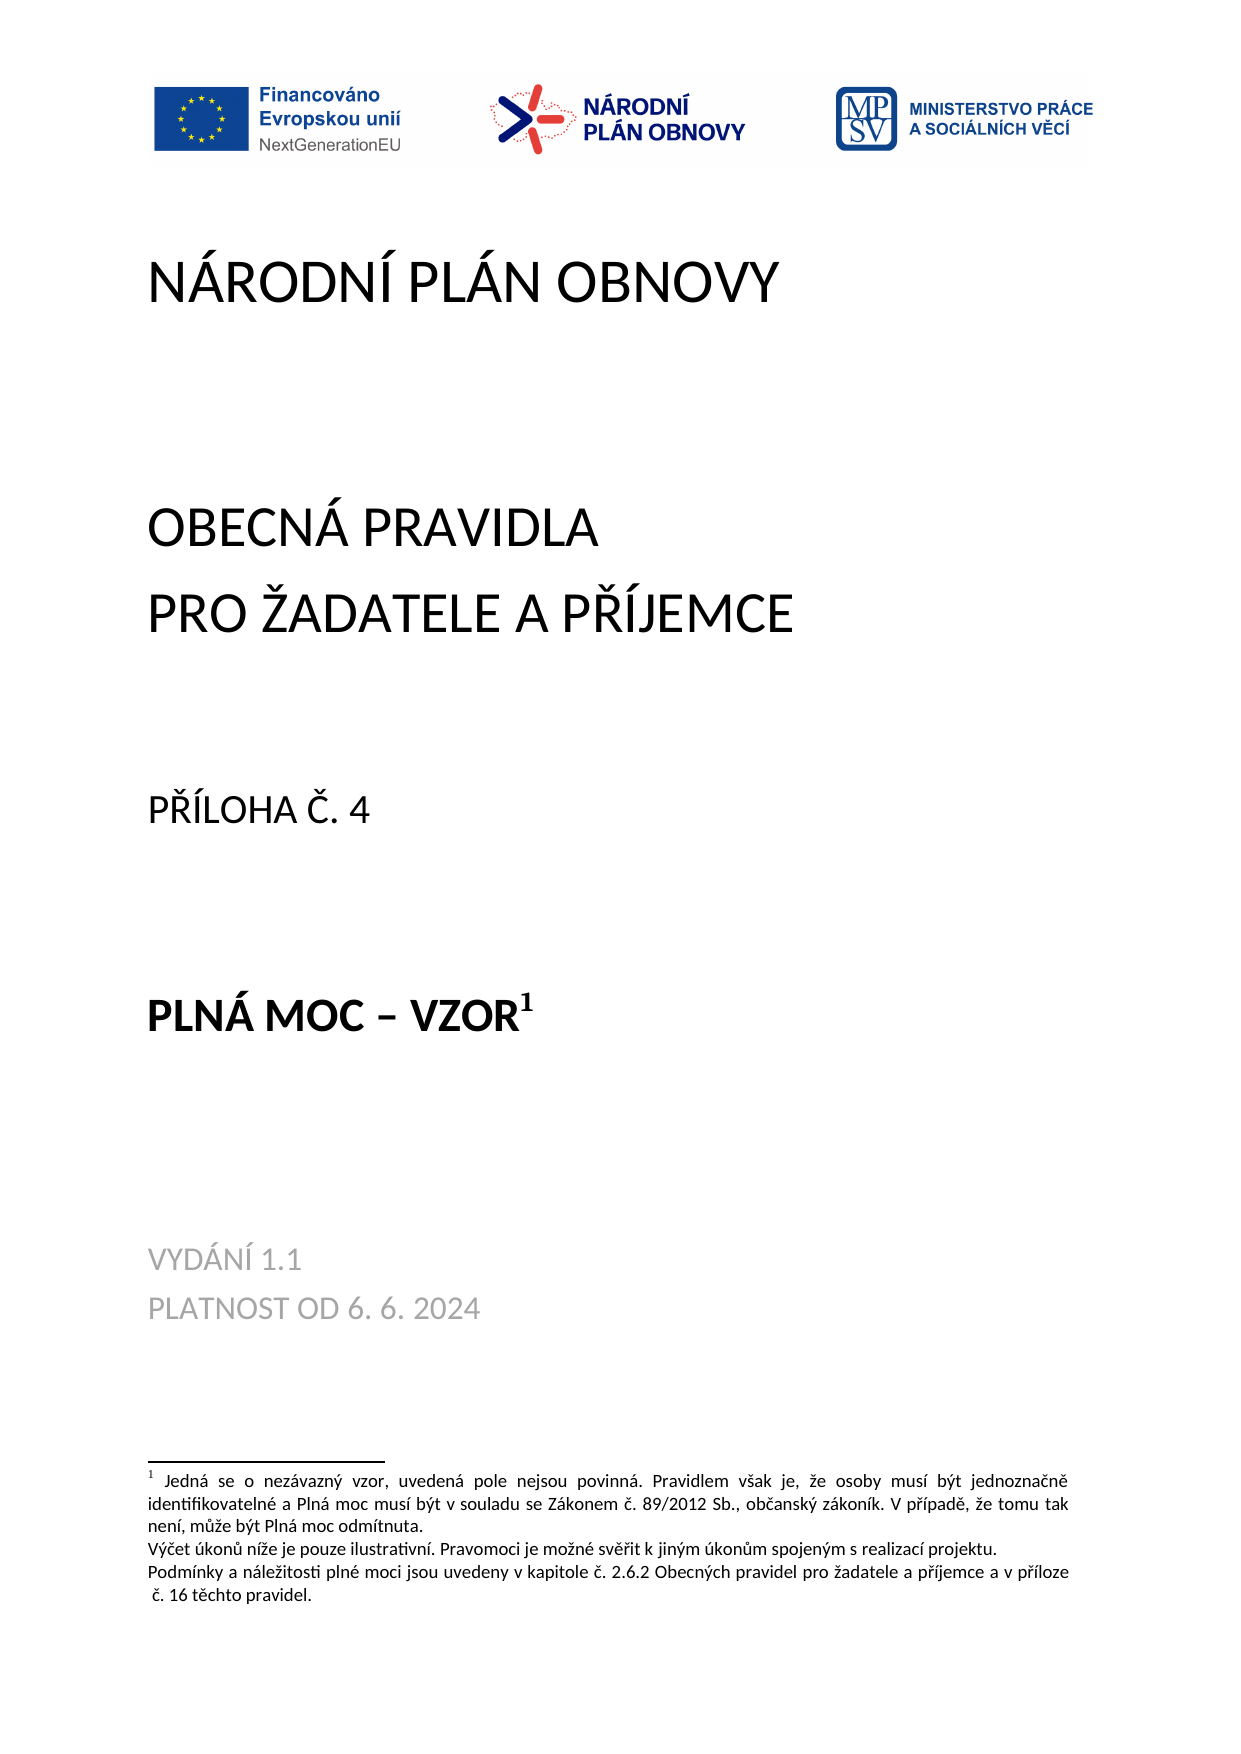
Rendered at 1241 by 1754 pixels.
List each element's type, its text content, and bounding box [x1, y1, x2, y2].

text PRO ŽADATELE A PŘÍJEMCE [148, 576, 1093, 647]
text PLNÁ MOC – VZOR [148, 984, 1093, 1043]
text VYDÁNÍ 1.1 [148, 1238, 1093, 1279]
text PŘÍLOHA Č. 4 [148, 783, 1093, 834]
text Obecná PRAVIDLA [148, 490, 1093, 561]
text NÁRODNÍ PLÁN OBNOVY [148, 241, 1093, 318]
picture [147, 73, 1093, 166]
text PLATNOST OD 6. 6. 2024 [148, 1287, 1093, 1328]
